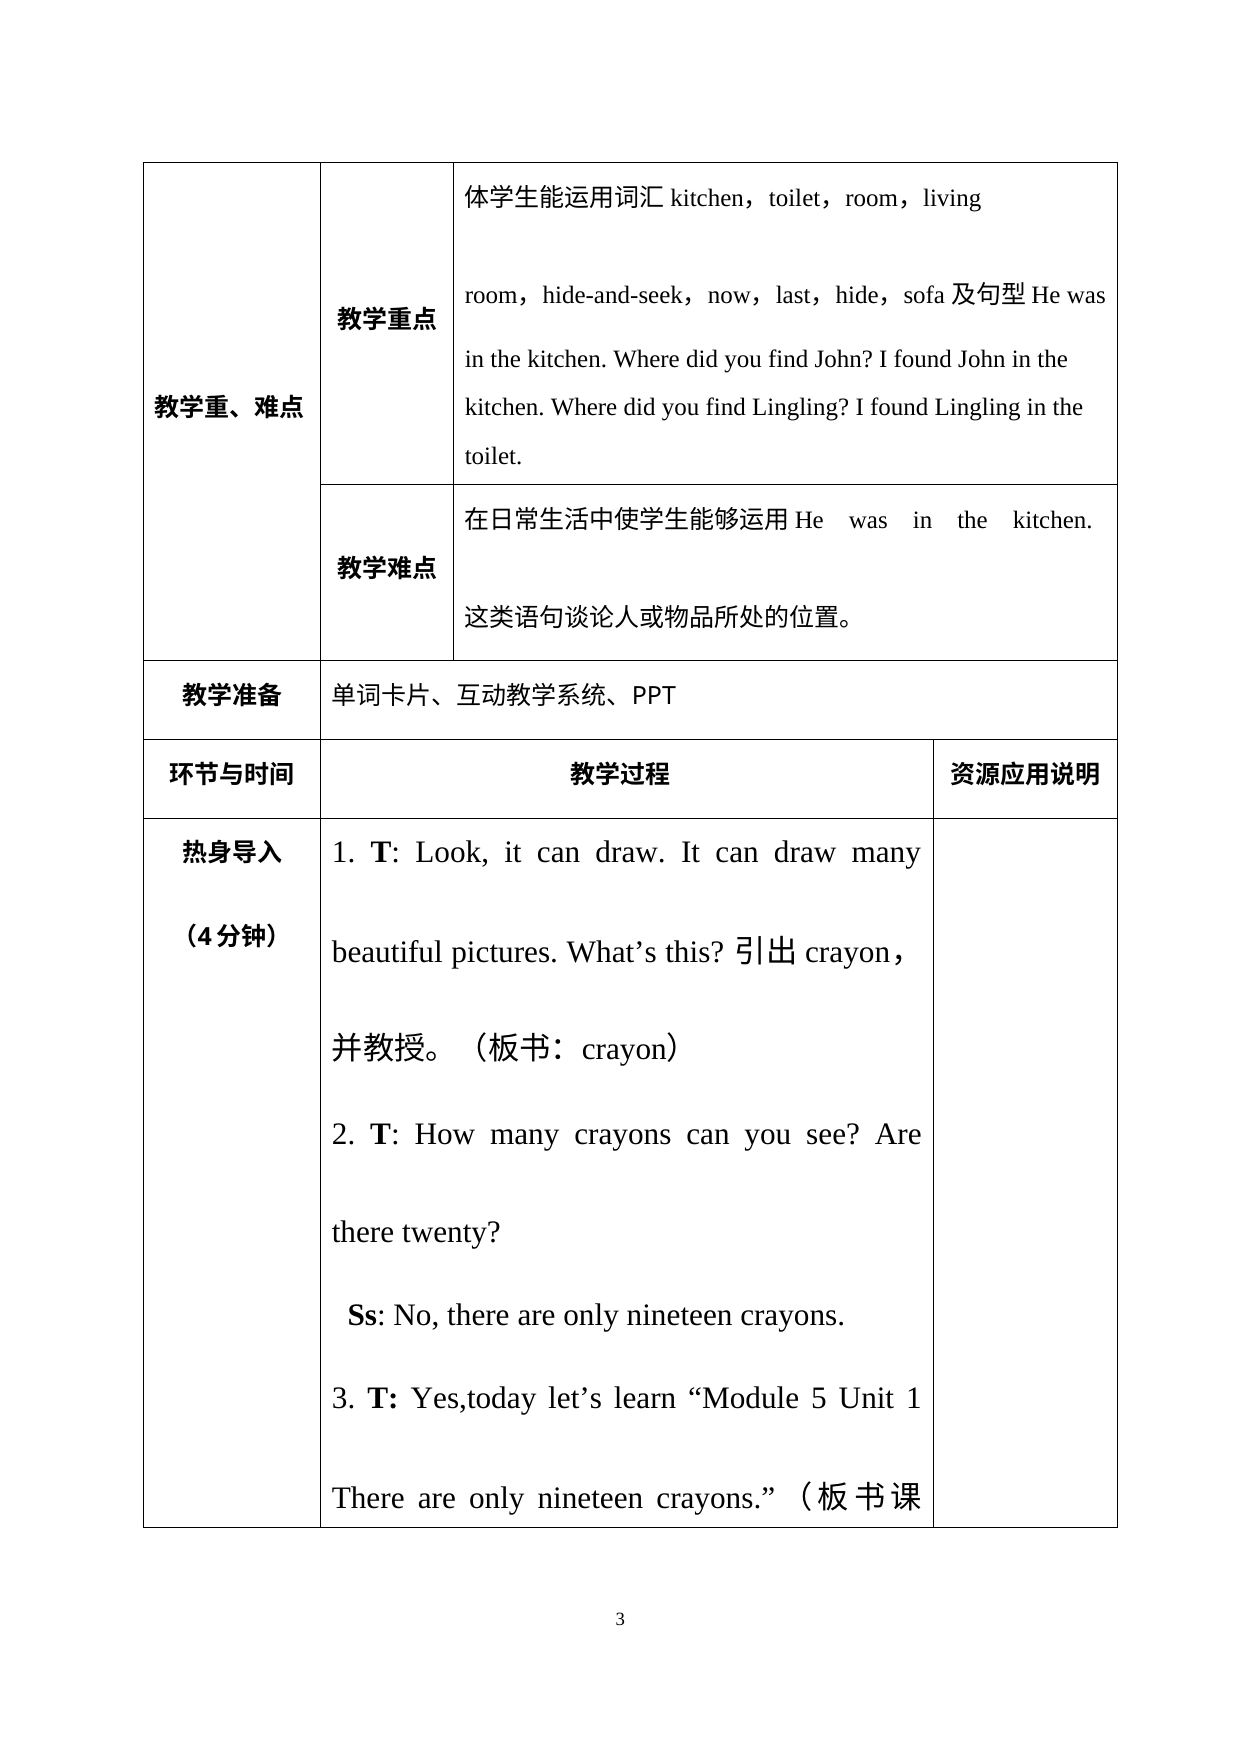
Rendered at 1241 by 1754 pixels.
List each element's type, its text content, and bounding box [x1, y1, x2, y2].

table_cell 教学重、难点 [144, 163, 320, 660]
table_cell 单词卡片、互动教学系统、PPT [321, 661, 1117, 739]
table_cell 教学重点 [321, 163, 453, 484]
table_cell 教学准备 [144, 661, 320, 739]
table_cell 教学难点 [321, 485, 453, 660]
table_cell 在日常生活中使学生能够运用He was in the kitchen.这类语句谈论人或物品所处的位置。 [454, 485, 1117, 660]
table_cell 体学生能运用词汇 kitchen，toilet，room，living room，hide-and-seek，now，last，hide，sofa 及句型He was in the kitchen. Where did you find John? I found John in the kitchen. Where did you find Lingling? I found Lingling in the toilet. [454, 163, 1117, 484]
table_cell [934, 819, 1117, 1527]
table_cell 教学过程 [321, 740, 933, 817]
table_cell 环节与时间 [144, 740, 320, 817]
table_cell 资源应用说明 [934, 740, 1117, 817]
table_cell 热身导入 （4分钟） [144, 819, 320, 1527]
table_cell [321, 819, 933, 1527]
